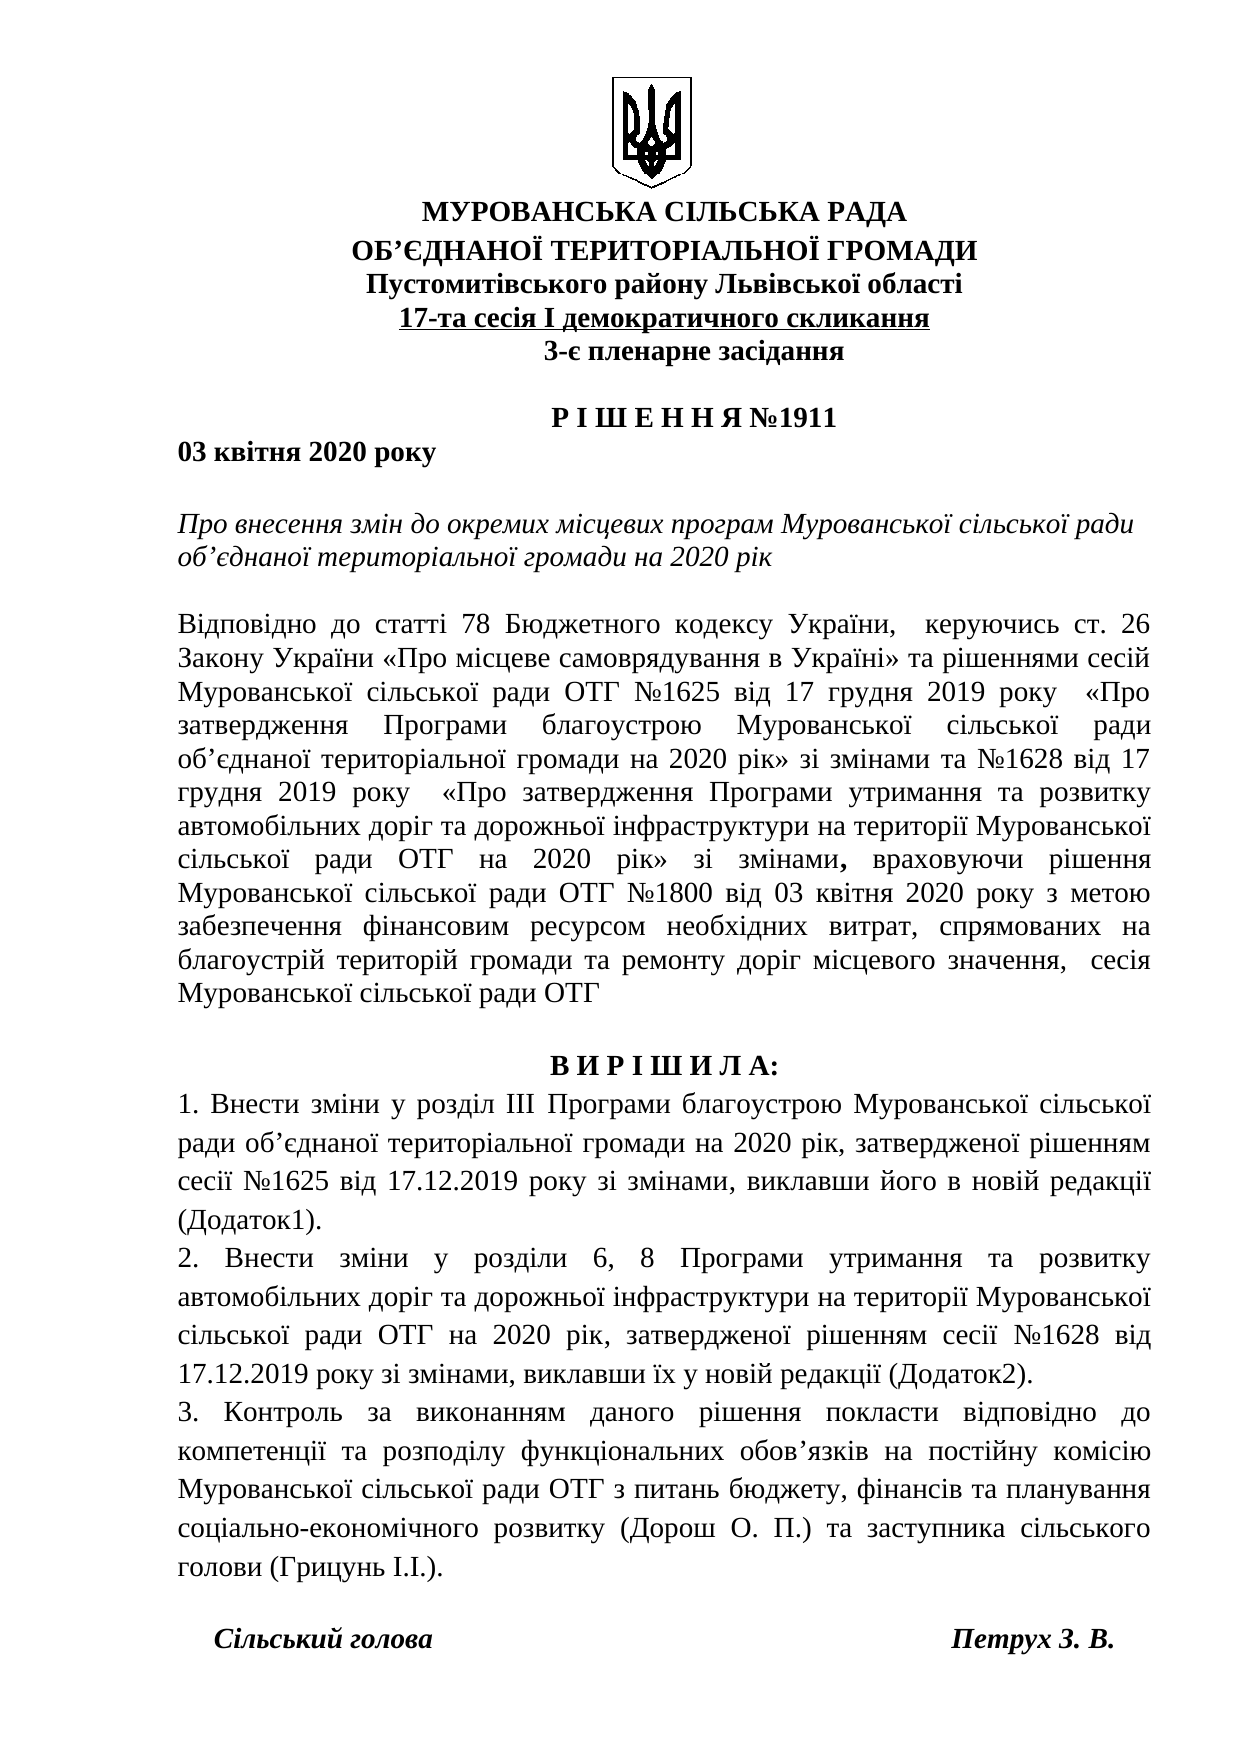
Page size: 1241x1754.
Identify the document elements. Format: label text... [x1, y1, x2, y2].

text 2. Внести зміни у розділи 6, 8 Програми утримання та розвитку автомобільних доріг та дорожньої інфраструктури на території Мурованської сільської ради ОТГ на 2020 рік, затвердженої рішенням сесії №1628 від 17.12.2019 року зі змінами, виклавши їх у новій редакції (Додаток2). [177, 1240, 1152, 1389]
text 03 квітня 2020 року [177, 434, 1152, 467]
text В И Р І Ш И Л А: [177, 1048, 1152, 1081]
text 17-та сесія І демократичного скликання [177, 300, 1152, 333]
text МУРОВАНСЬКА СІЛЬСЬКА РАДА [177, 74, 1152, 228]
text 1. Внести зміни у розділ ІІІ Програми благоустрою Мурованської сільської ради об’єднаної територіальної громади на 2020 рік, затвердженої рішенням сесії №1625 від 17.12.2019 року зі змінами, виклавши його в новій редакції (Додаток1). [177, 1086, 1152, 1235]
text 3-є пленарне засідання [177, 333, 1211, 367]
text Про внесення змін до окремих місцевих програм Мурованської сільської ради об’єднаної територіальної громади на 2020 рік [177, 506, 1152, 573]
picture [608, 77, 697, 190]
text Відповідно до статті 78 Бюджетного кодексу України, керуючись ст. 26 Закону України «Про місцеве самоврядування в Україні» та рішеннями сесій Мурованської сільської ради ОТГ №1625 від 17 грудня 2019 року «Про затвердження Програми благоустрою Мурованської сільської ради об’єднаної територіальної громади на 2020 рік» зі змінами та №1628 від 17 грудня 2019 року «Про затвердження Програми утримання та розвитку автомобільних доріг та дорожньої інфраструктури на території Мурованської сільської ради ОТГ на 2020 рік» зі змінами, враховуючи рішення Мурованської сільської ради ОТГ №1800 від 03 квітня 2020 року з метою забезпечення фінансовим ресурсом необхідних витрат, спрямованих на благоустрій територій громади та ремонту доріг місцевого значення, сесія Мурованської сільської ради ОТГ [177, 607, 1152, 1009]
text Пустомитівського району Львівської області [177, 266, 1152, 300]
text Р І Ш Е Н Н Я №1911 [177, 400, 1211, 434]
text ОБ’ЄДНАНОЇ ТЕРИТОРІАЛЬНОЇ ГРОМАДИ [177, 233, 1152, 266]
text 3. Контроль за виконанням даного рішення покласти відповідно до компетенції та розподілу функціональних обов’язків на постійну комісію Мурованської сільської ради ОТГ з питань бюджету, фінансів та планування соціально-економічного розвитку (Дорош О. П.) та заступника сільського голови (Грицунь І.І.). [177, 1394, 1152, 1582]
text Сільський голова Петрух З. В. [177, 1621, 1152, 1654]
